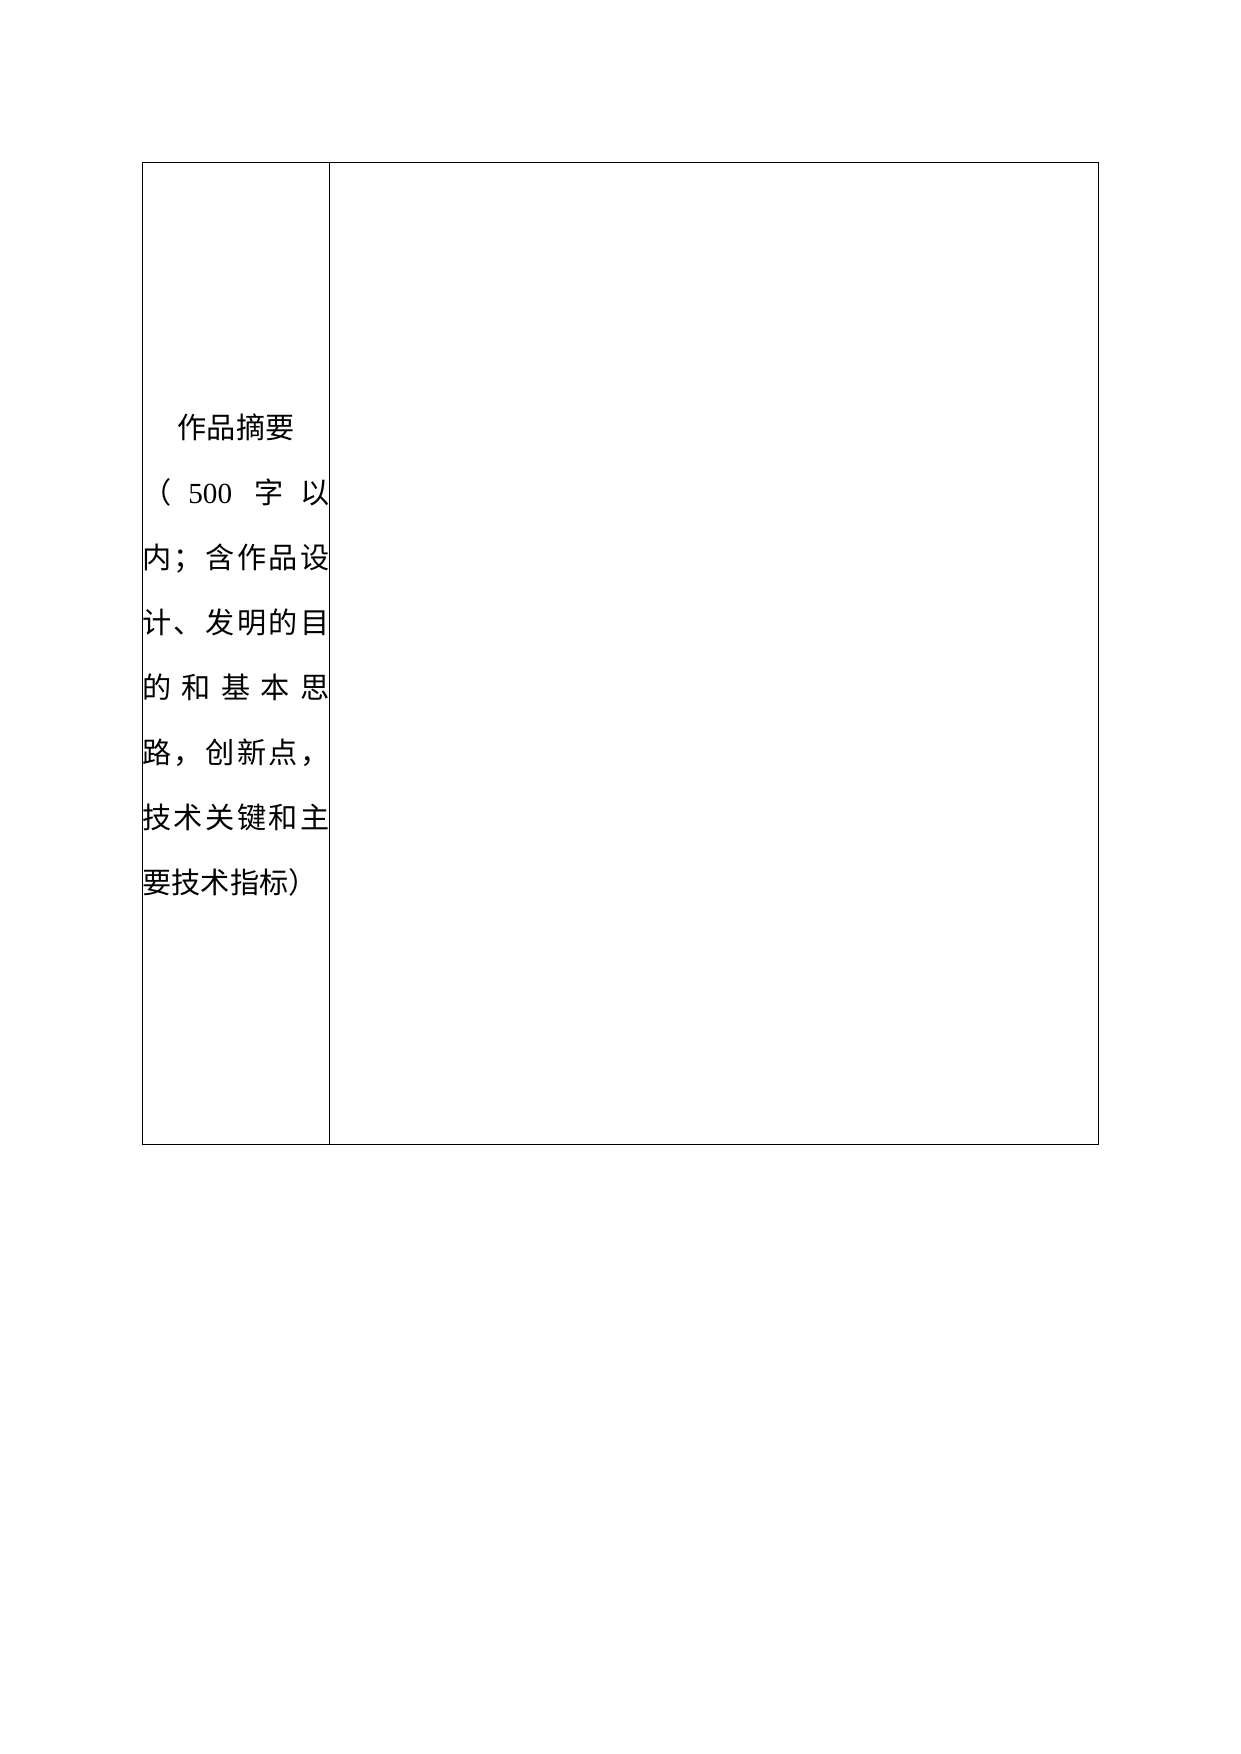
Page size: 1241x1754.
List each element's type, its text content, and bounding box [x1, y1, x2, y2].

table_cell 作品摘要 （500字以内；含作品设计、发明的目的和基本思路，创新点，技术关键和主要技术指标） [143, 163, 329, 1144]
table_cell [330, 163, 1098, 1144]
